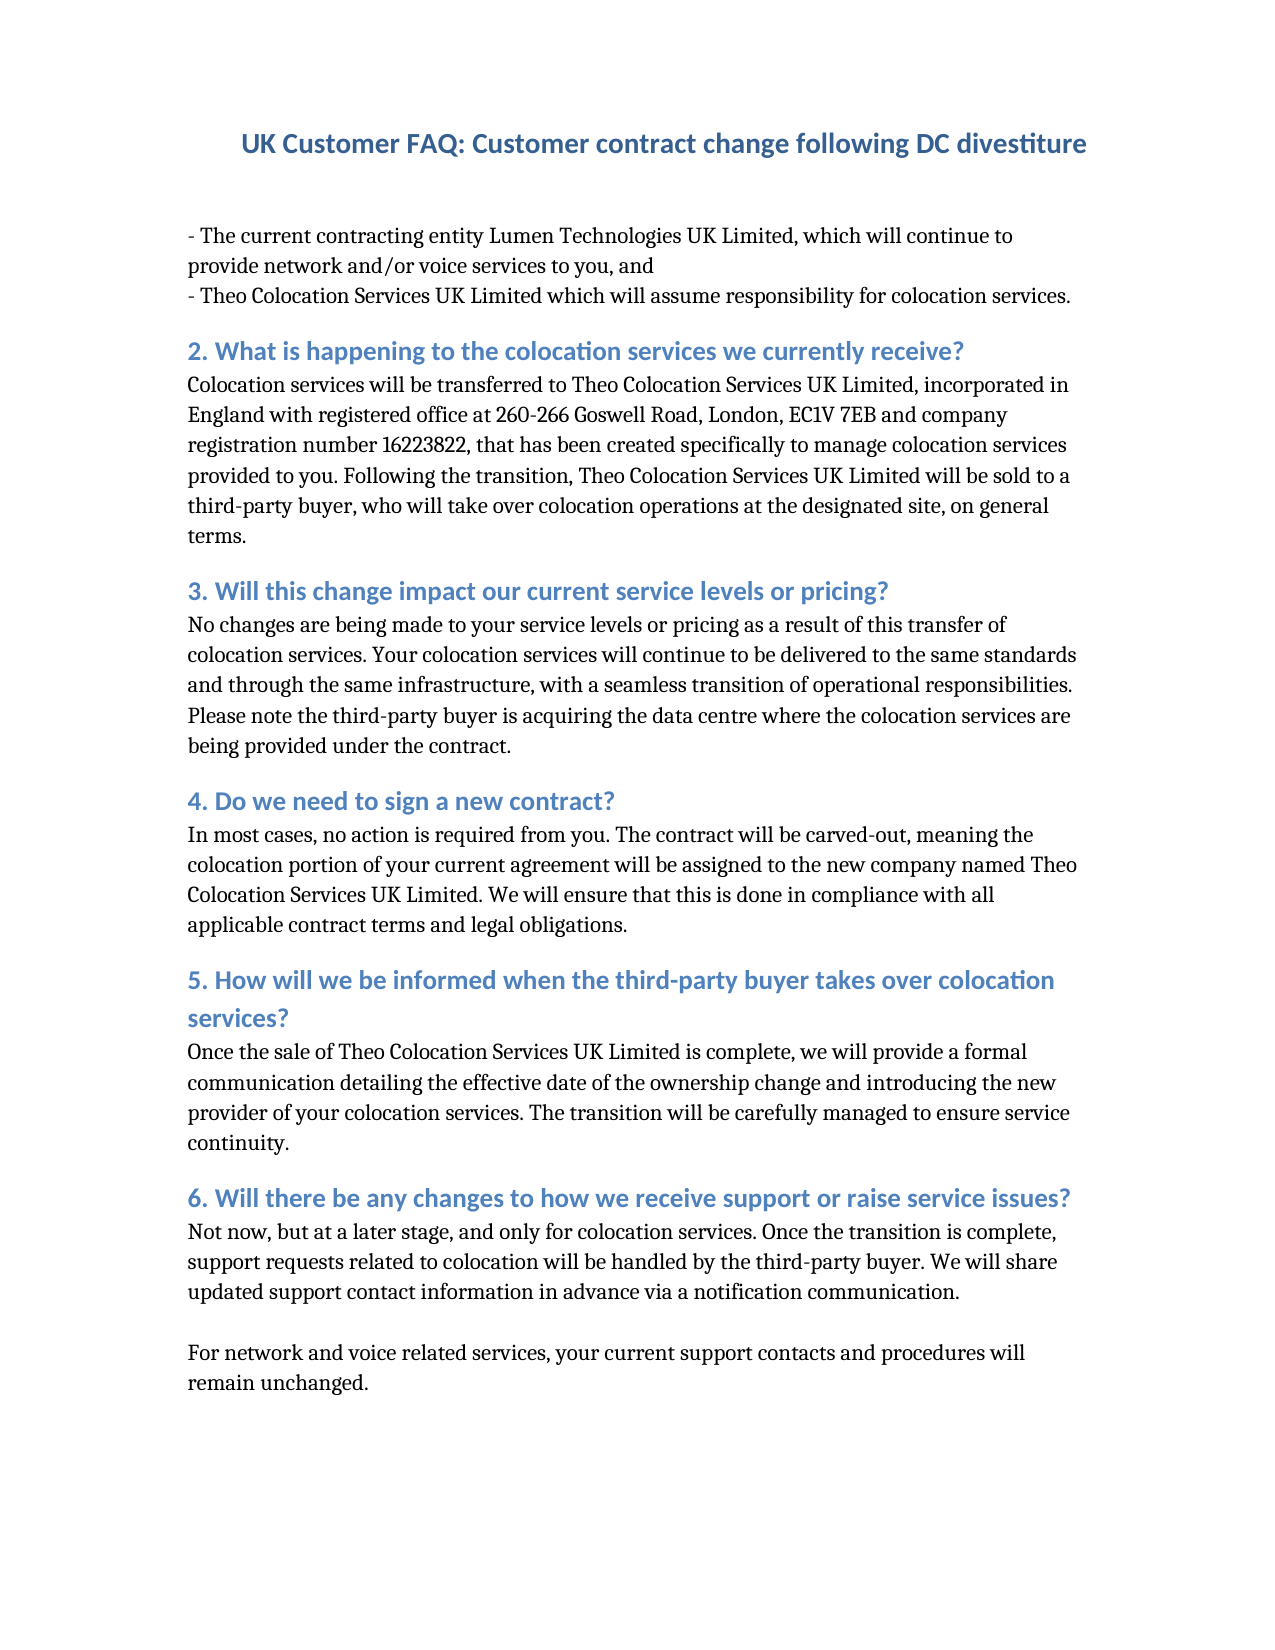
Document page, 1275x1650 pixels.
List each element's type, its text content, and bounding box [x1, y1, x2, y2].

text In most cases, no action is required from you. The contract will be carved-out, meaning the colocation portion of your current agreement will be assigned to the new company named Theo Colocation Services UK Limited. We will ensure that this is done in compliance with all applicable contract terms and legal obligations. [187, 822, 1087, 939]
subtitle 3. Will this change impact our current service levels or pricing? [187, 574, 1087, 607]
subtitle 5. How will we be informed when the third-party buyer takes over colocation services? [187, 963, 1087, 1034]
text Colocation services will be transferred to Theo Colocation Services UK Limited, incorporated in England with registered office at 260-266 Goswell Road, London, EC1V 7EB and company registration number 16223822, that has been created specifically to manage colocation services provided to you. Following the transition, Theo Colocation Services UK Limited will be sold to a third-party buyer, who will take over colocation operations at the designated site, on general terms. [187, 372, 1087, 549]
text Once the sale of Theo Colocation Services UK Limited is complete, we will provide a formal communication detailing the effective date of the ownership change and introducing the new provider of your colocation services. The transition will be carefully managed to ensure service continuity. [187, 1039, 1087, 1156]
subtitle 6. Will there be any changes to how we receive support or raise service issues? [187, 1181, 1087, 1214]
subtitle 4. Do we need to sign a new contract? [187, 784, 1087, 817]
text Not now, but at a later stage, and only for colocation services. Once the transition is complete, support requests related to colocation will be handled by the third-party buyer. We will share updated support contact information in advance via a notification communication. For network and voice related services, your current support contacts and procedures will remain unchanged. [187, 1219, 1087, 1396]
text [187, 192, 1087, 309]
text No changes are being made to your service levels or pricing as a result of this transfer of colocation services. Your colocation services will continue to be delivered to the same standards and through the same infrastructure, with a seamless transition of operational responsibilities. Please note the third-party buyer is acquiring the data centre where the colocation services are being provided under the contract. [187, 612, 1087, 759]
subtitle 2. What is happening to the colocation services we currently receive? [187, 334, 1087, 367]
